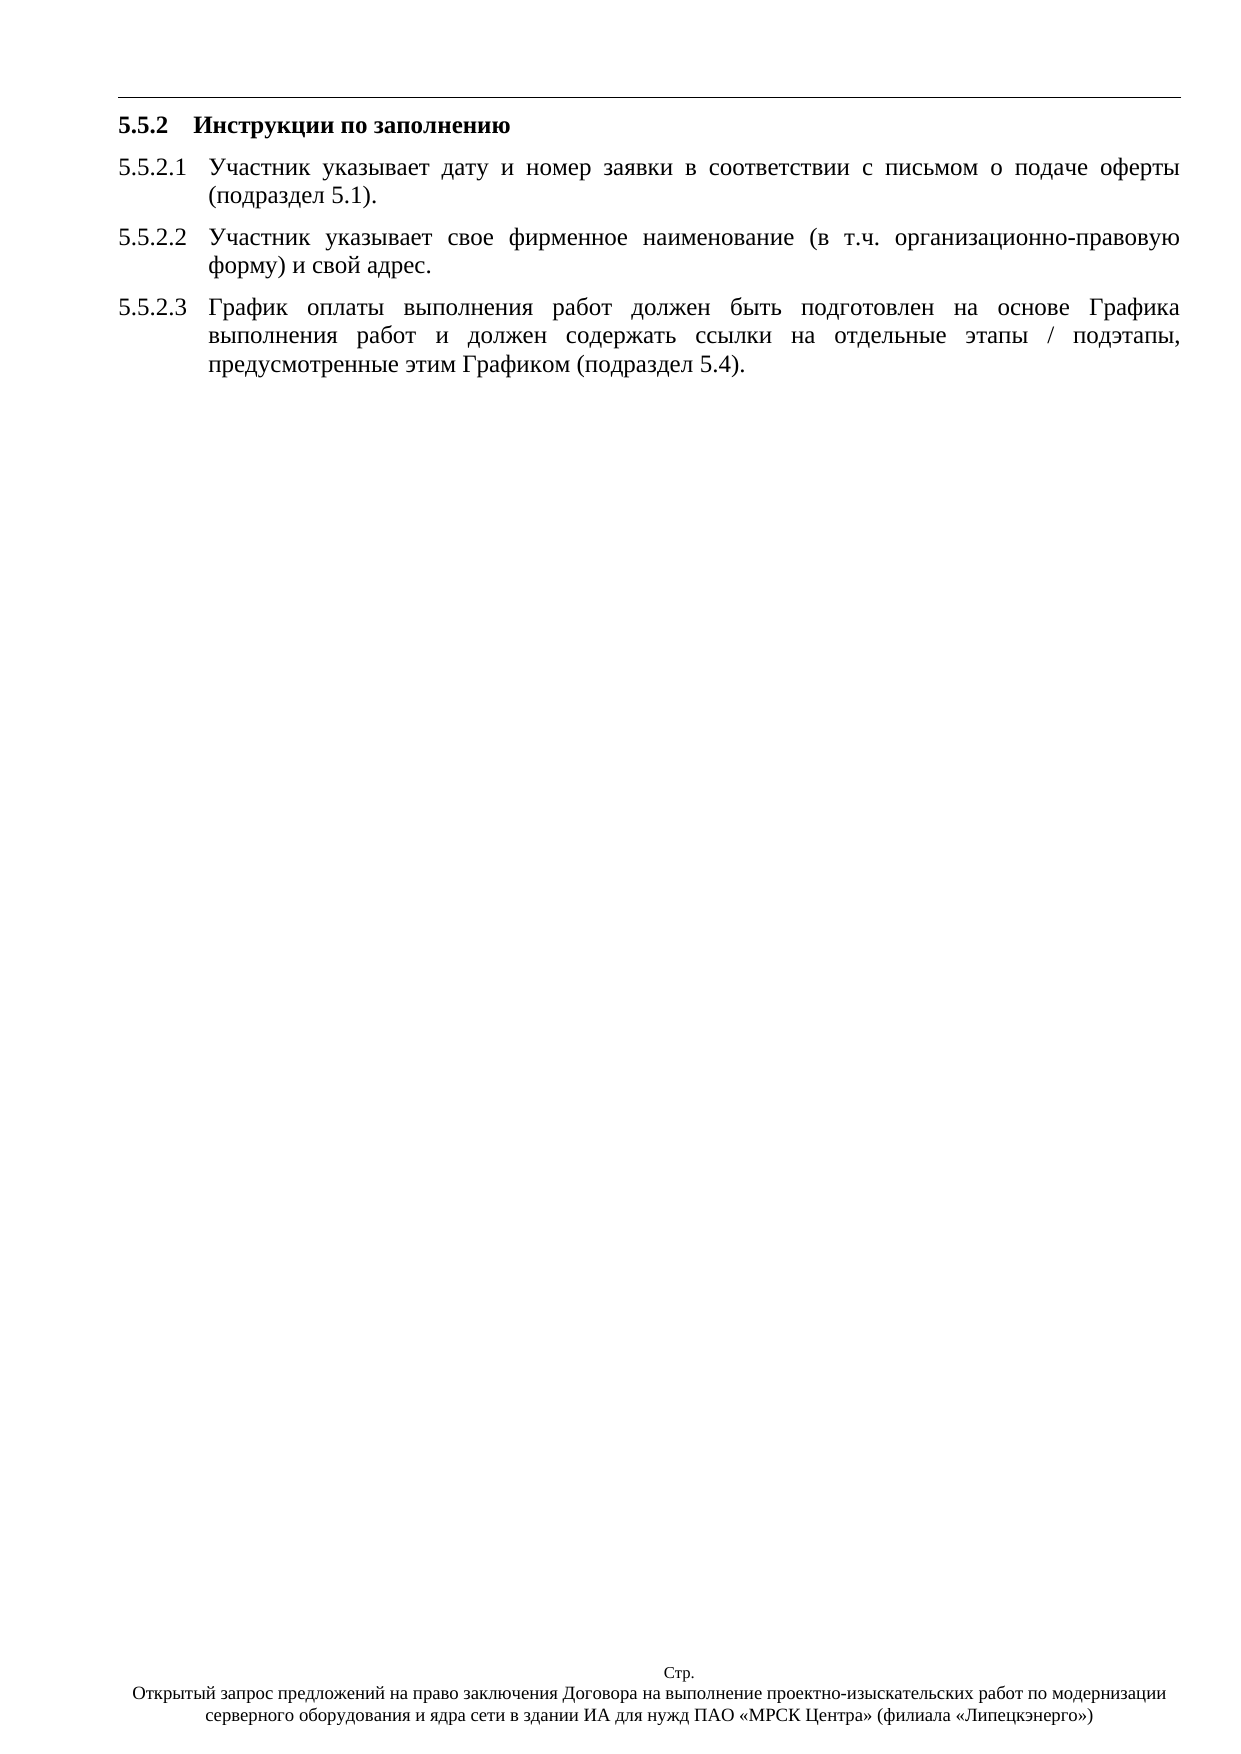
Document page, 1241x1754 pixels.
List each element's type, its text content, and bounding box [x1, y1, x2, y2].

subtitle Инструкции по заполнению [118, 111, 1181, 139]
list Участник указывает дату и номер заявки в соответствии с письмом о подаче оферты (подраздел 5.1). [118, 152, 1181, 209]
list Участник указывает свое фирменное наименование (в т.ч. организационно-правовую форму) и свой адрес. [118, 222, 1181, 279]
list График оплаты выполнения работ должен быть подготовлен на основе Графика выполнения работ и должен содержать ссылки на отдельные этапы / подэтапы, предусмотренные этим Графиком (подраздел 5.4). [118, 292, 1181, 378]
